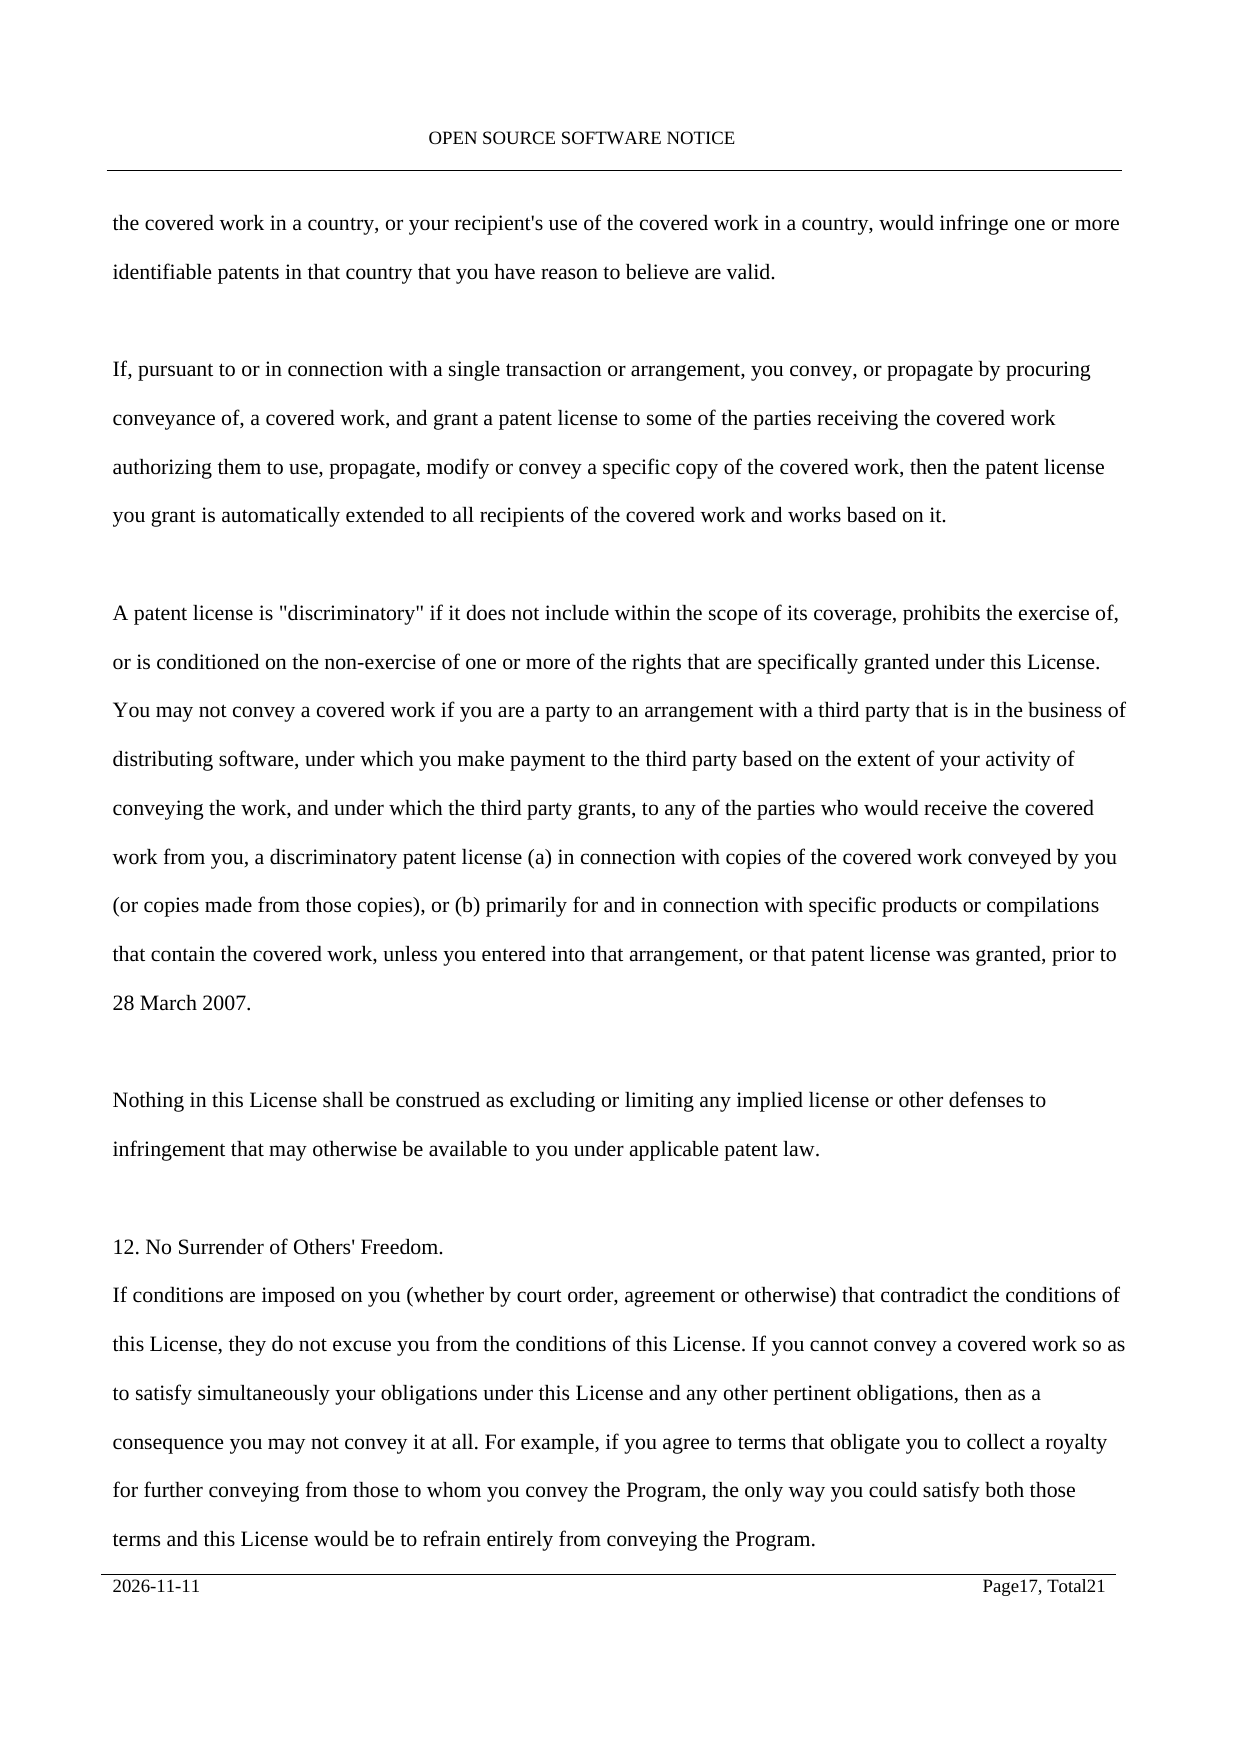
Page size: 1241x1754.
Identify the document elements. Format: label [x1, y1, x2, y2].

text [112, 206, 1128, 1555]
